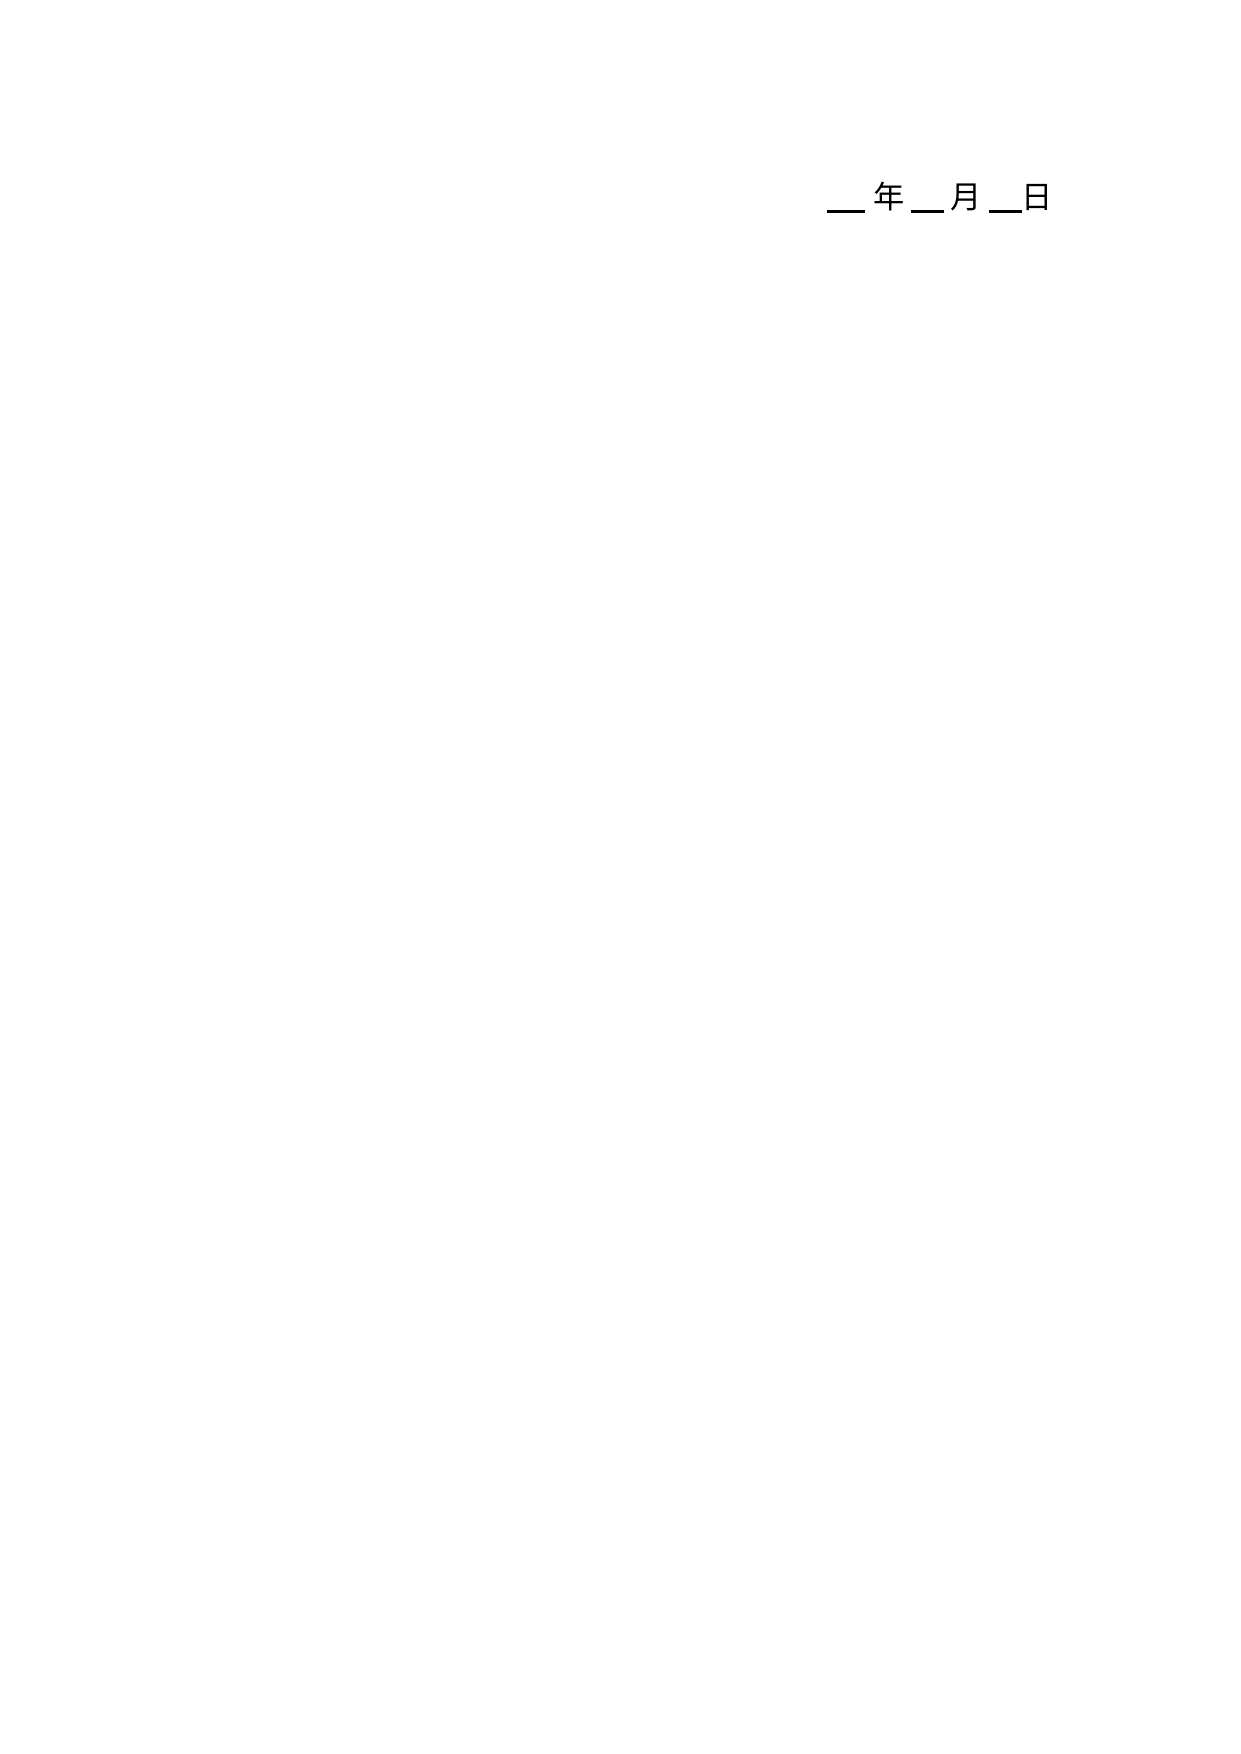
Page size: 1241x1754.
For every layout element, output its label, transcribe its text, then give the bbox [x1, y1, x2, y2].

text 年 月 日 [187, 162, 1053, 227]
